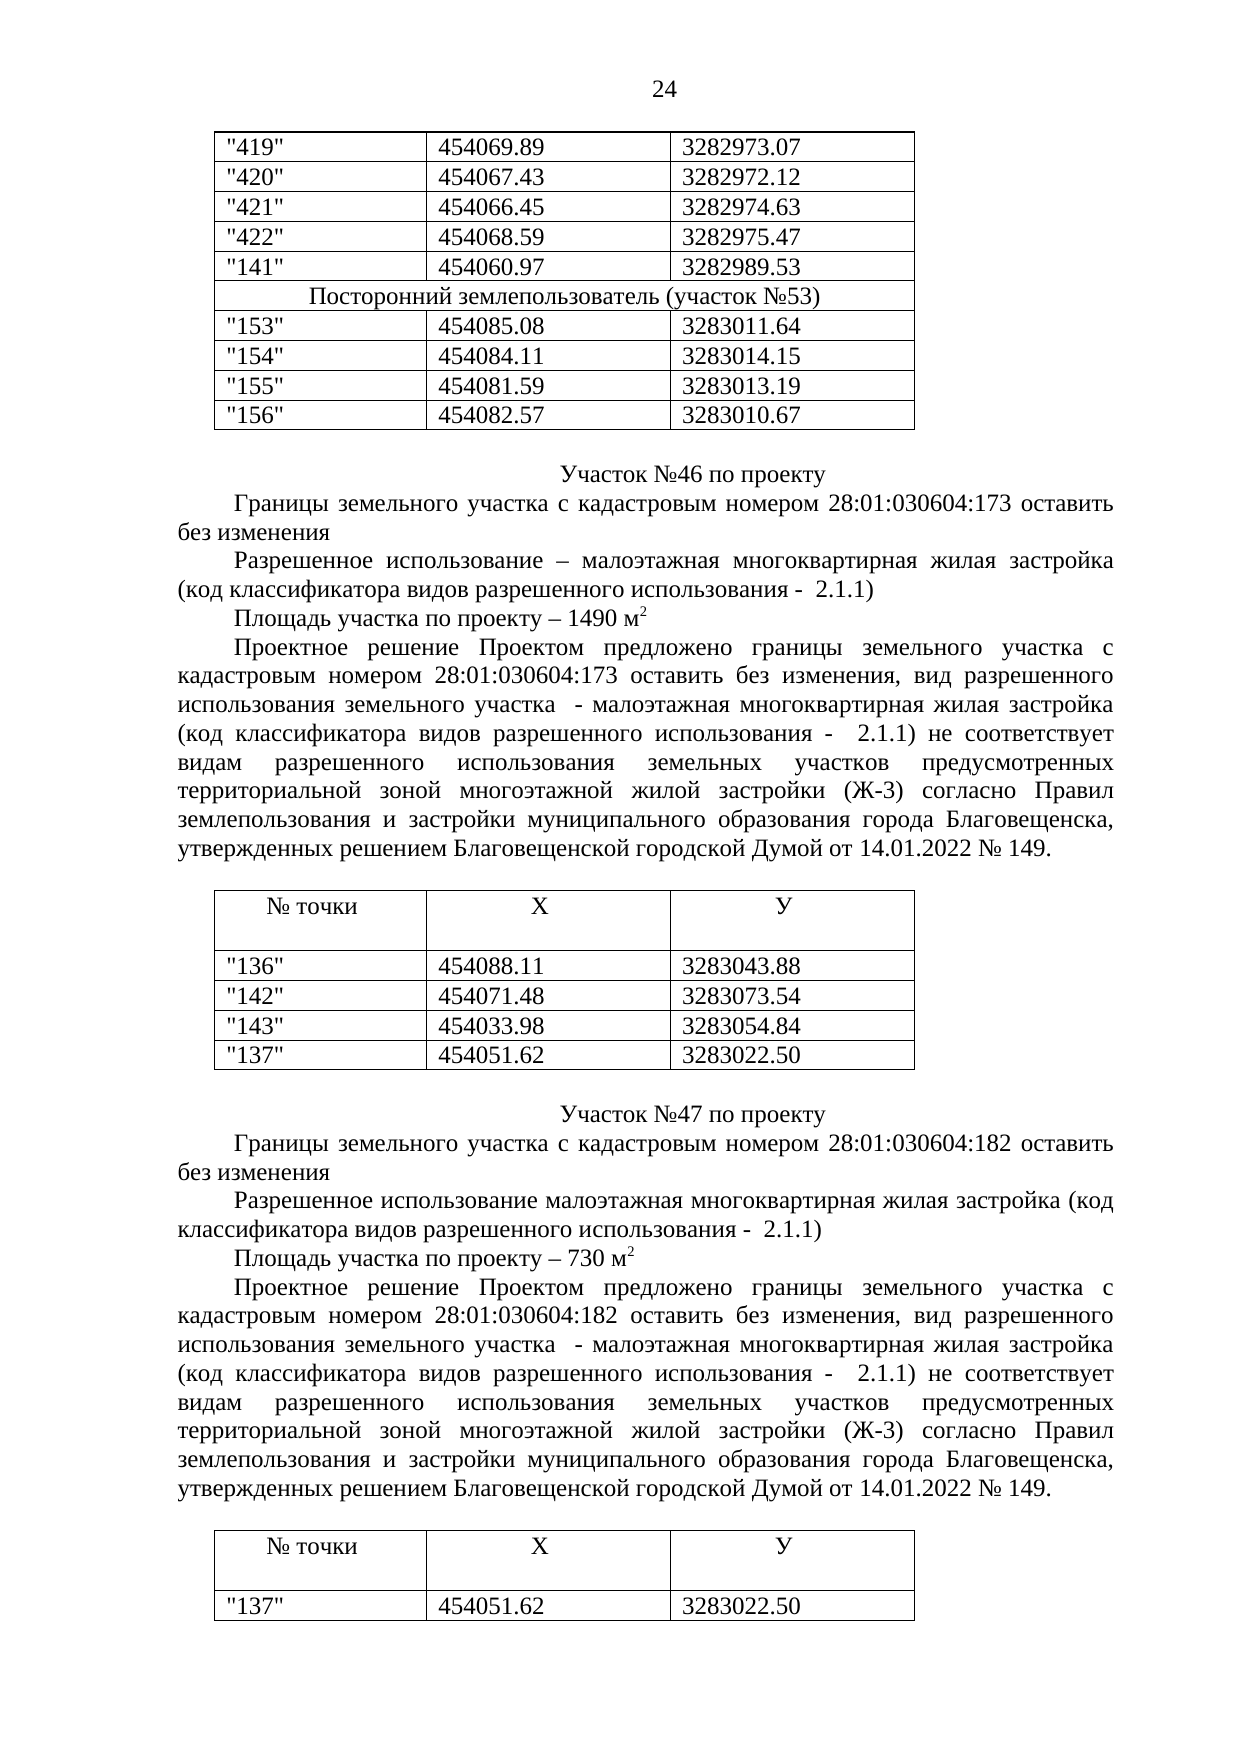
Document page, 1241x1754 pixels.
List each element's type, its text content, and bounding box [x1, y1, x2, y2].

text Площадь участка по проекту – 730 м2 [177, 1243, 1114, 1272]
text Разрешенное использование – малоэтажная многоквартирная жилая застройка (код классификатора видов разрешенного использования - 2.1.1) [177, 545, 1114, 603]
table_cell 3283043.88 [671, 951, 914, 980]
table_cell 3283011.64 [671, 311, 914, 340]
table_cell "136" [215, 951, 426, 980]
table_cell 454066.45 [427, 192, 670, 221]
table_cell 454088.11 [427, 951, 670, 980]
text Границы земельного участка с кадастровым номером 28:01:030604:173 оставить без изменения [177, 488, 1114, 545]
table_cell "419" [215, 133, 426, 161]
table_cell 454060.97 [427, 252, 670, 280]
text Участок №46 по проекту [177, 459, 1152, 488]
table_cell 454033.98 [427, 1011, 670, 1039]
table_cell "142" [215, 981, 426, 1010]
table_cell 454068.59 [427, 222, 670, 251]
table_cell Посторонний землепользователь (участок №53) [215, 281, 914, 310]
table_cell 454082.57 [427, 401, 670, 429]
table_cell "137" [215, 1591, 426, 1620]
table_header № точки [215, 1531, 426, 1590]
table_cell 3283013.19 [671, 371, 914, 399]
table_cell "153" [215, 311, 426, 340]
table_cell 3283014.15 [671, 341, 914, 370]
table_cell "156" [215, 401, 426, 429]
table_cell 3282989.53 [671, 252, 914, 280]
table_cell 3282972.12 [671, 162, 914, 191]
table_cell 454067.43 [427, 162, 670, 191]
table_cell 454071.48 [427, 981, 670, 1010]
text Участок №47 по проекту [177, 1099, 1152, 1128]
table_cell 3283010.67 [671, 401, 914, 429]
table_cell 3282973.07 [671, 133, 914, 161]
table_cell 454051.62 [427, 1591, 670, 1620]
table_cell "421" [215, 192, 426, 221]
table_cell 454085.08 [427, 311, 670, 340]
text Проектное решение Проектом предложено границы земельного участка с кадастровым номером 28:01:030604:182 оставить без изменения, вид разрешенного использования земельного участка - малоэтажная многоквартирная жилая застройка (код классификатора видов разрешенного использования - 2.1.1) не соответствует видам разрешенного использования земельных участков предусмотренных территориальной зоной многоэтажной жилой застройки (Ж-3) согласно Правил землепользования и застройки муниципального образования города Благовещенска, утвержденных решением Благовещенской городской Думой от 14.01.2022 № 149. [177, 1272, 1114, 1502]
table_cell 454084.11 [427, 341, 670, 370]
text Площадь участка по проекту – 1490 м2 [177, 603, 1114, 632]
table_cell "143" [215, 1011, 426, 1039]
text Разрешенное использование малоэтажная многоквартирная жилая застройка (код классификатора видов разрешенного использования - 2.1.1) [177, 1185, 1114, 1243]
table_cell 3282974.63 [671, 192, 914, 221]
table_cell "154" [215, 341, 426, 370]
table_cell "155" [215, 371, 426, 399]
text Проектное решение Проектом предложено границы земельного участка с кадастровым номером 28:01:030604:173 оставить без изменения, вид разрешенного использования земельного участка - малоэтажная многоквартирная жилая застройка (код классификатора видов разрешенного использования - 2.1.1) не соответствует видам разрешенного использования земельных участков предусмотренных территориальной зоной многоэтажной жилой застройки (Ж-3) согласно Правил землепользования и застройки муниципального образования города Благовещенска, утвержденных решением Благовещенской городской Думой от 14.01.2022 № 149. [177, 632, 1114, 862]
table_cell 3283022.50 [671, 1591, 914, 1620]
table_cell "420" [215, 162, 426, 191]
table_header № точки [215, 891, 426, 950]
text Границы земельного участка с кадастровым номером 28:01:030604:182 оставить без изменения [177, 1128, 1114, 1185]
table_cell 454069.89 [427, 133, 670, 161]
table_cell "141" [215, 252, 426, 280]
table_cell 454081.59 [427, 371, 670, 399]
table_cell 3282975.47 [671, 222, 914, 251]
table_header У [671, 891, 914, 950]
table_header Х [427, 1531, 670, 1590]
table_header У [671, 1531, 914, 1590]
table_cell "137" [215, 1041, 426, 1069]
table_cell 3283054.84 [671, 1011, 914, 1039]
table_cell "422" [215, 222, 426, 251]
table_cell 3283073.54 [671, 981, 914, 1010]
table_cell 3283022.50 [671, 1041, 914, 1069]
table_header Х [427, 891, 670, 950]
table_cell 454051.62 [427, 1041, 670, 1069]
